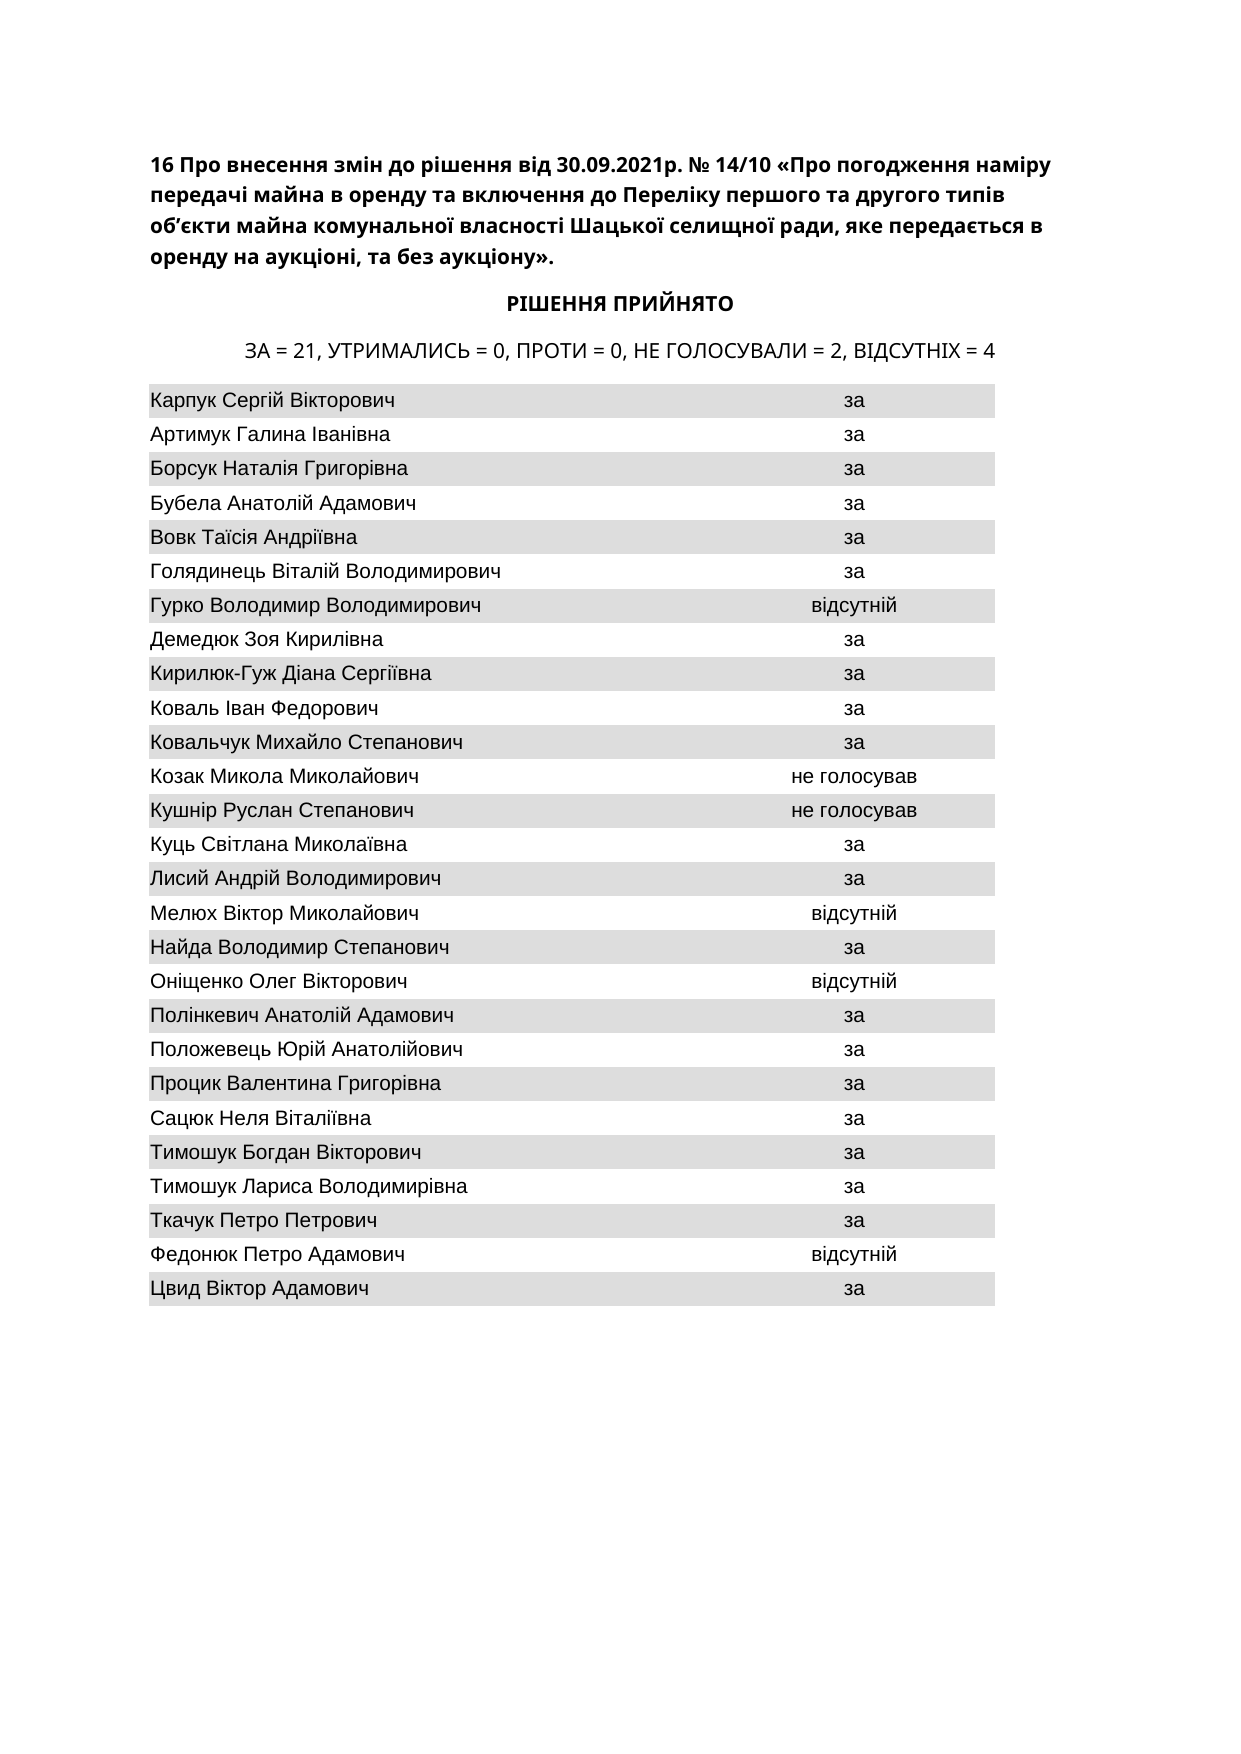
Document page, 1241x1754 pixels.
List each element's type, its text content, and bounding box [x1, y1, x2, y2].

table_cell Борсук Наталія Григорівна [149, 452, 713, 486]
table_cell за [713, 1272, 995, 1306]
table_cell Бубела Анатолій Адамович [149, 486, 713, 520]
text ЗА = 21, УТРИМАЛИСЬ = 0, ПРОТИ = 0, НЕ ГОЛОСУВАЛИ = 2, ВІДСУТНІХ = 4 [150, 336, 1090, 365]
table_header Карпук Сергій Вікторович [149, 384, 713, 418]
table_cell за [713, 1033, 995, 1067]
table_cell Кушнір Руслан Степанович [149, 794, 713, 828]
table_header за [713, 384, 995, 418]
table_cell Оніщенко Олег Вікторович [149, 965, 713, 999]
table_cell за [713, 862, 995, 896]
table_cell за [713, 1067, 995, 1101]
table_cell за [713, 999, 995, 1033]
table_cell за [713, 623, 995, 657]
table_cell не голосував [713, 794, 995, 828]
table_cell за [713, 520, 995, 554]
table_cell Артимук Галина Іванівна [149, 418, 713, 452]
table_cell за [713, 418, 995, 452]
text 16 Про внесення змін до рішення від 30.09.2021р. № 14/10 «Про погодження наміру передачі майна в оренду та включення до Переліку першого та другого типів об’єкти майна комунальної власності Шацької селищної ради, яке передається в оренду на аукціоні, та без аукціону». [150, 150, 1090, 270]
table_cell Голядинець Віталій Володимирович [149, 555, 713, 589]
table_cell Полінкевич Анатолій Адамович [149, 999, 713, 1033]
table_cell Тимошук Богдан Вікторович [149, 1135, 713, 1169]
table_cell за [713, 691, 995, 725]
table_cell Лисий Андрій Володимирович [149, 862, 713, 896]
table_cell Кирилюк-Гуж Діана Сергіївна [149, 657, 713, 691]
table_cell за [713, 930, 995, 964]
table_cell за [713, 725, 995, 759]
table_cell за [713, 555, 995, 589]
table_cell Цвид Віктор Адамович [149, 1272, 713, 1306]
table_cell Козак Микола Миколайович [149, 760, 713, 794]
table_cell Ковальчук Михайло Степанович [149, 725, 713, 759]
table_cell за [713, 1101, 995, 1135]
table_cell за [713, 486, 995, 520]
table_cell Демедюк Зоя Кирилівна [149, 623, 713, 657]
text РІШЕННЯ ПРИЙНЯТО [150, 289, 1090, 318]
table_cell за [713, 1170, 995, 1204]
table_cell Сацюк Неля Віталіївна [149, 1101, 713, 1135]
table_cell за [713, 452, 995, 486]
table_cell Тимошук Лариса Володимирівна [149, 1170, 713, 1204]
table_cell Коваль Іван Федорович [149, 691, 713, 725]
table_cell за [713, 657, 995, 691]
table_cell Мелюх Віктор Миколайович [149, 896, 713, 930]
table_cell відсутній [713, 896, 995, 930]
table_cell за [713, 1204, 995, 1238]
table_cell Процик Валентина Григорівна [149, 1067, 713, 1101]
table_cell не голосував [713, 760, 995, 794]
table_cell за [713, 828, 995, 862]
table_cell Гурко Володимир Володимирович [149, 589, 713, 623]
table_cell за [713, 1135, 995, 1169]
table_cell Куць Світлана Миколаївна [149, 828, 713, 862]
table_cell Положевець Юрій Анатолійович [149, 1033, 713, 1067]
table_cell відсутній [713, 965, 995, 999]
table_cell Ткачук Петро Петрович [149, 1204, 713, 1238]
table_cell Федонюк Петро Адамович [149, 1238, 713, 1272]
table_cell Вовк Таїсія Андріївна [149, 520, 713, 554]
table_cell Найда Володимир Степанович [149, 930, 713, 964]
table_cell відсутній [713, 589, 995, 623]
table_cell відсутній [713, 1238, 995, 1272]
